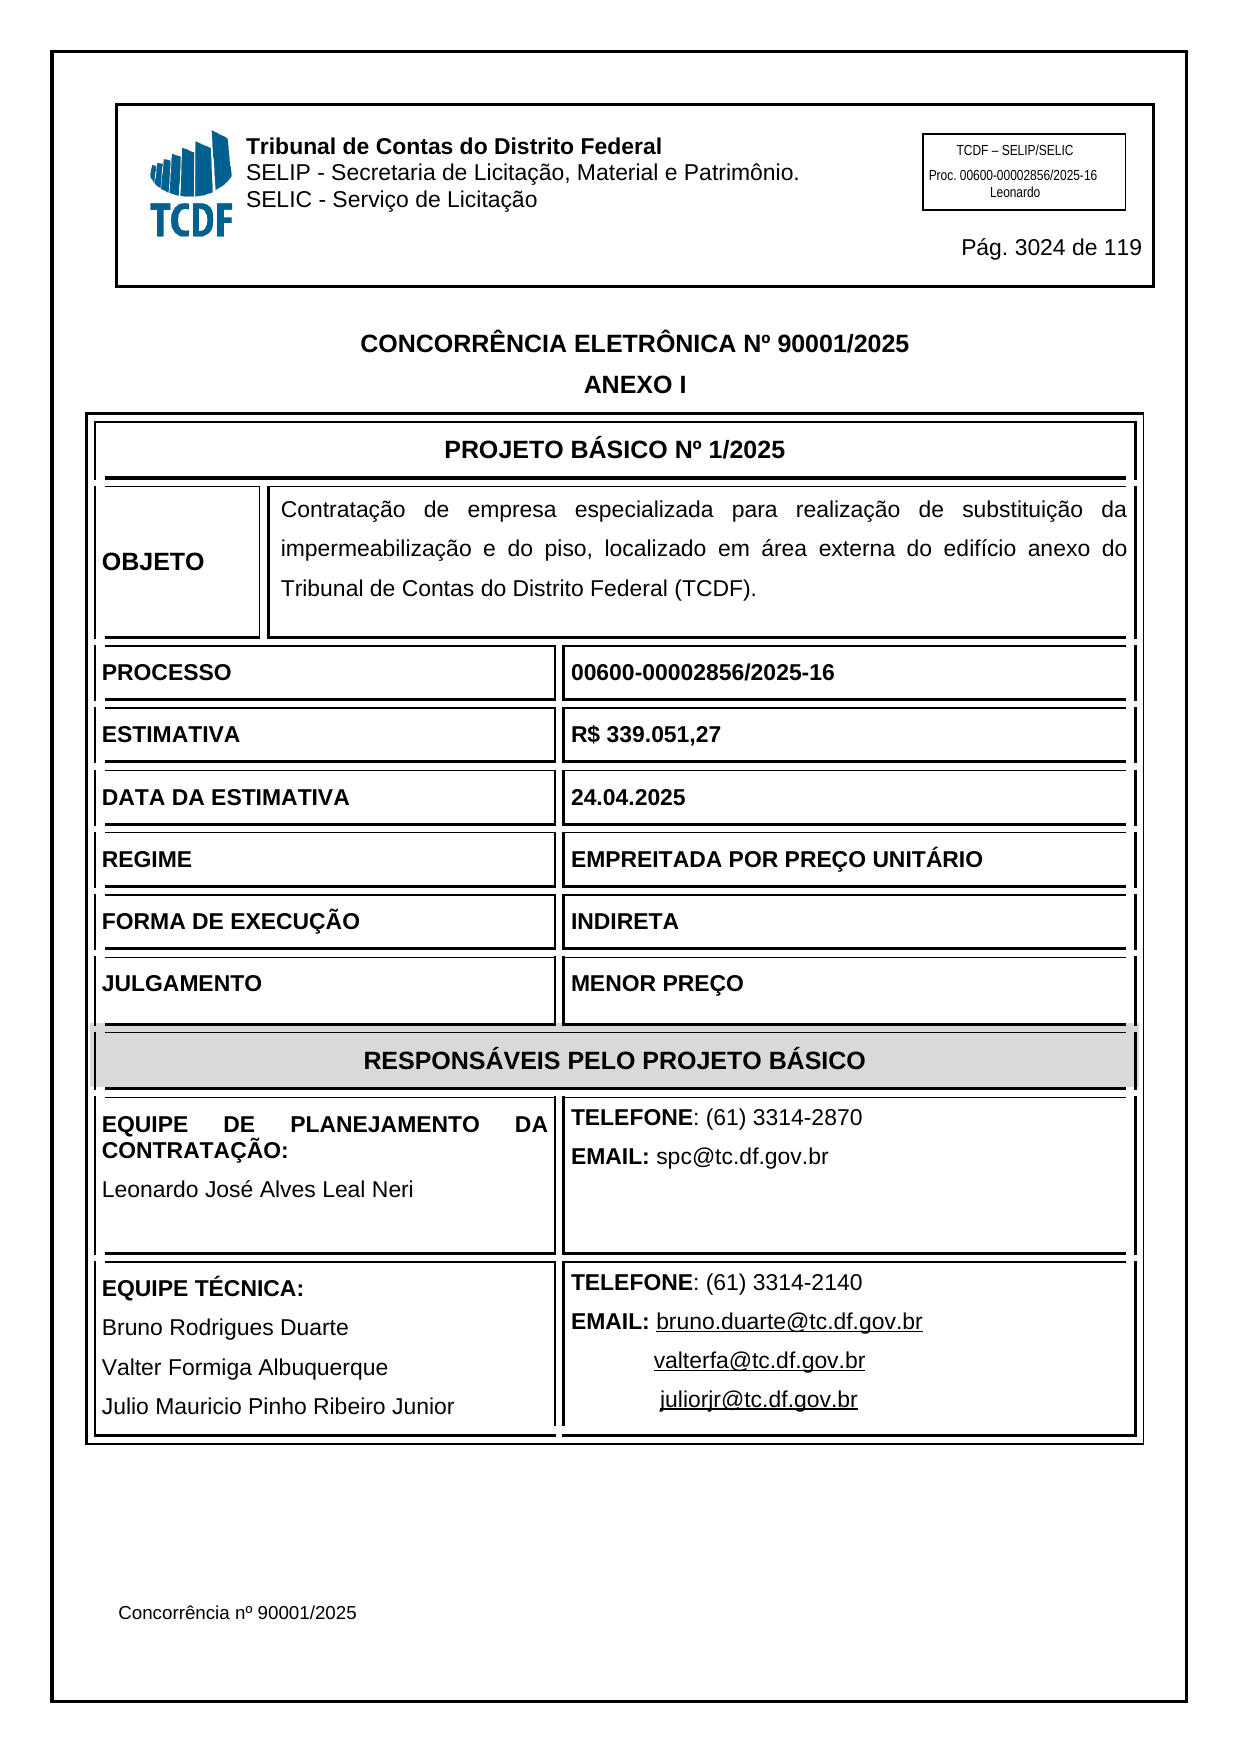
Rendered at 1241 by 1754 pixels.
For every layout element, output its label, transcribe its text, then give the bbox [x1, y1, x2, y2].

text CONCORRÊNCIA ELETRÔNICA Nº 90001/2025 [118, 329, 1152, 358]
table_cell OBJETO [90, 476, 264, 636]
table_cell 24.04.2025 [560, 760, 1139, 822]
table_cell 00600-00002856/2025-16 [560, 636, 1139, 698]
table_cell Contratação de empresa especializada para realização de substituição da impermeabilização e do piso, localizado em área externa do edifício anexo do Tribunal de Contas do Distrito Federal (TCDF). [264, 476, 1139, 636]
table_cell INDIRETA [560, 885, 1139, 947]
table_cell DATA DA ESTIMATIVA [90, 760, 559, 822]
picture [135, 128, 247, 239]
table_header PROJETO BÁSICO Nº 1/2025 [90, 415, 1139, 476]
table_cell TELEFONE: (61) 3314-2870 EMAIL: spc@tc.df.gov.br [560, 1087, 1139, 1252]
table_cell EMPREITADA POR PREÇO UNITÁRIO [560, 823, 1139, 885]
table_cell REGIME [90, 823, 559, 885]
table_cell EQUIPE TÉCNICA: Bruno Rodrigues Duarte Valter Formiga Albuquerque Julio Mauricio Pinho Ribeiro Junior [90, 1252, 559, 1434]
table_cell ESTIMATIVA [90, 698, 559, 760]
table_cell R$ 339.051,27 [560, 698, 1139, 760]
table_cell TELEFONE: (61) 3314-2140 EMAIL: bruno.duarte@tc.df.gov.br valterfa@tc.df.gov.br juliorjr@tc.df.gov.br [560, 1252, 1139, 1434]
table_cell FORMA DE EXECUÇÃO [90, 885, 559, 947]
table_cell RESPONSÁVEIS PELO PROJETO BÁSICO [90, 1023, 1139, 1087]
table_cell EQUIPE DE PLANEJAMENTO DA CONTRATAÇÃO: Leonardo José Alves Leal Neri [90, 1087, 559, 1252]
table_cell MENOR PREÇO [560, 947, 1139, 1022]
table_cell JULGAMENTO [90, 947, 559, 1022]
table_cell PROCESSO [90, 636, 559, 698]
text ANEXO I [118, 370, 1152, 399]
